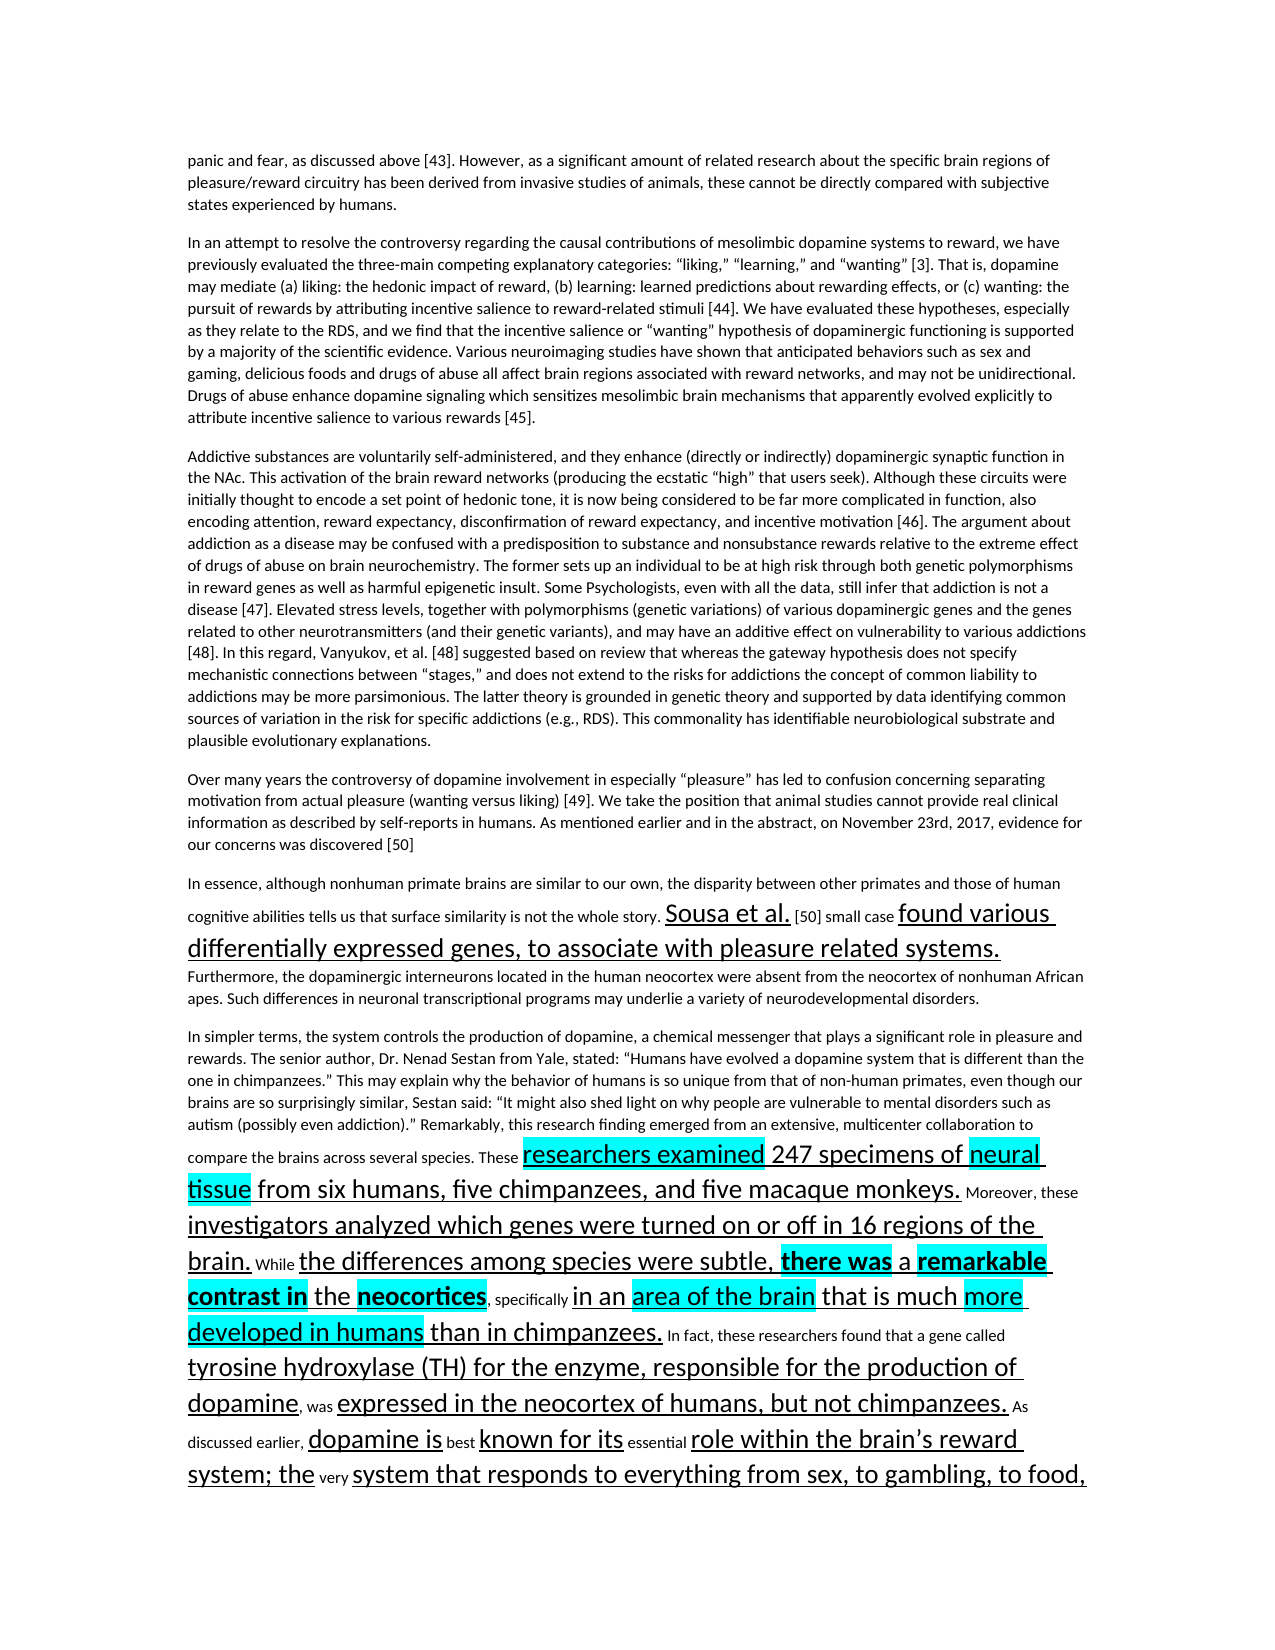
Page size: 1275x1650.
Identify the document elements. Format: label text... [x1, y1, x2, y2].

text In an attempt to resolve the controversy regarding the causal contributions of mesolimbic dopamine systems to reward, we have previously evaluated the three-main competing explanatory categories: “liking,” “learning,” and “wanting” [3]. That is, dopamine may mediate (a) liking: the hedonic impact of reward, (b) learning: learned predictions about rewarding effects, or (c) wanting: the pursuit of rewards by attributing incentive salience to reward-related stimuli [44]. We have evaluated these hypotheses, especially as they relate to the RDS, and we find that the incentive salience or “wanting” hypothesis of dopaminergic functioning is supported by a majority of the scientific evidence. Various neuroimaging studies have shown that anticipated behaviors such as sex and gaming, delicious foods and drugs of abuse all affect brain regions associated with reward networks, and may not be unidirectional. Drugs of abuse enhance dopamine signaling which sensitizes mesolimbic brain mechanisms that apparently evolved explicitly to attribute incentive salience to various rewards [45]. [187, 232, 1087, 428]
text Addictive substances are voluntarily self-administered, and they enhance (directly or indirectly) dopaminergic synaptic function in the NAc. This activation of the brain reward networks (producing the ecstatic “high” that users seek). Although these circuits were initially thought to encode a set point of hedonic tone, it is now being considered to be far more complicated in function, also encoding attention, reward expectancy, disconfirmation of reward expectancy, and incentive motivation [46]. The argument about addiction as a disease may be confused with a predisposition to substance and nonsubstance rewards relative to the extreme effect of drugs of abuse on brain neurochemistry. The former sets up an individual to be at high risk through both genetic polymorphisms in reward genes as well as harmful epigenetic insult. Some Psychologists, even with all the data, still infer that addiction is not a disease [47]. Elevated stress levels, together with polymorphisms (genetic variations) of various dopaminergic genes and the genes related to other neurotransmitters (and their genetic variants), and may have an additive effect on vulnerability to various addictions [48]. In this regard, Vanyukov, et al. [48] suggested based on review that whereas the gateway hypothesis does not specify mechanistic connections between “stages,” and does not extend to the risks for addictions the concept of common liability to addictions may be more parsimonious. The latter theory is grounded in genetic theory and supported by data identifying common sources of variation in the risk for specific addictions (e.g., RDS). This commonality has identifiable neurobiological substrate and plausible evolutionary explanations. [187, 446, 1087, 751]
text In essence, although nonhuman primate brains are similar to our own, the disparity between other primates and those of human cognitive abilities tells us that surface similarity is not the whole story. Sousa et al. [50] small case found various differentially expressed genes, to associate with pleasure related systems. Furthermore, the dopaminergic interneurons located in the human neocortex were absent from the neocortex of nonhuman African apes. Such differences in neuronal transcriptional programs may underlie a variety of neurodevelopmental disorders. [187, 873, 1087, 1008]
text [187, 150, 1087, 214]
text Over many years the controversy of dopamine involvement in especially “pleasure” has led to confusion concerning separating motivation from actual pleasure (wanting versus liking) [49]. We take the position that animal studies cannot provide real clinical information as described by self-reports in humans. As mentioned earlier and in the abstract, on November 23rd, 2017, evidence for our concerns was discovered [50] [187, 769, 1087, 855]
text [187, 1026, 1087, 1491]
